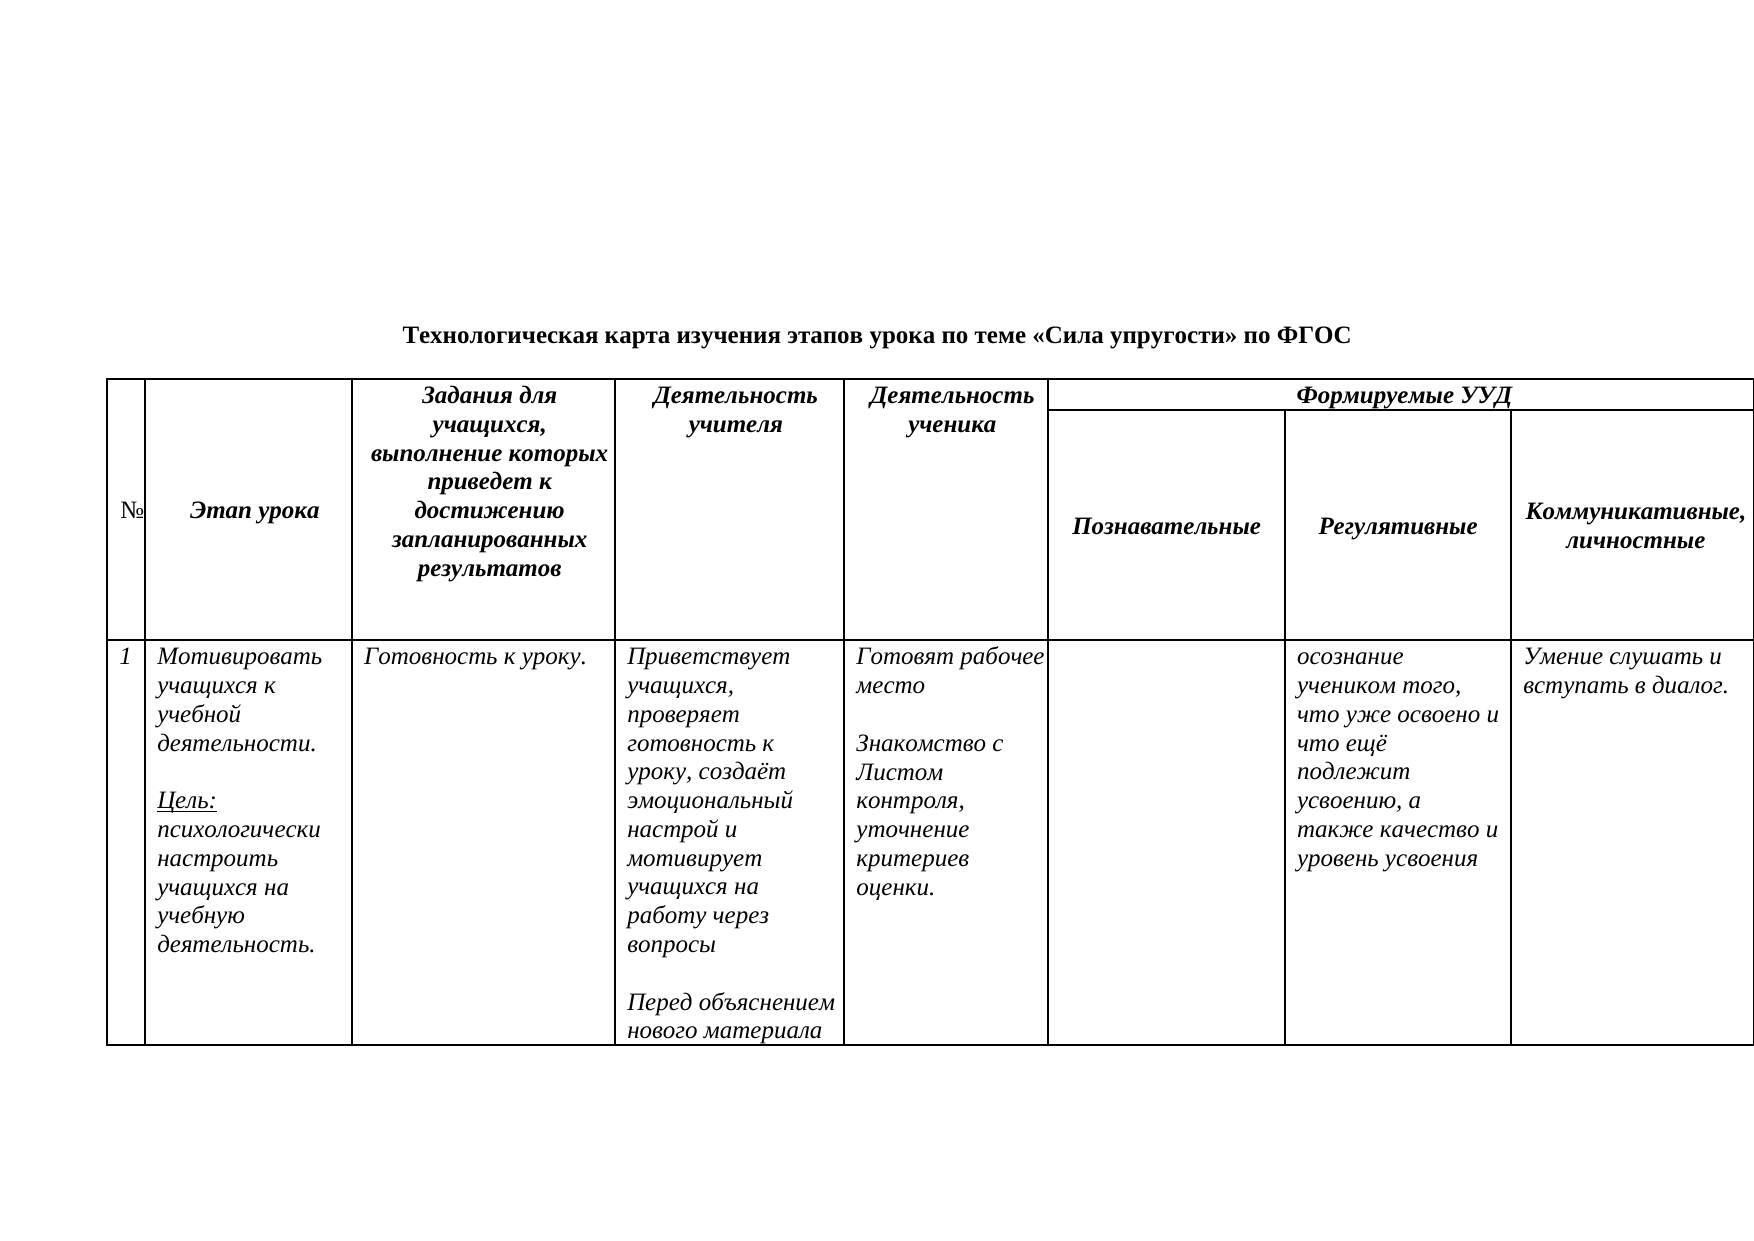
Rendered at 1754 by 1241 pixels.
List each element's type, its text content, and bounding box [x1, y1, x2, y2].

table_cell Регулятивные [1286, 411, 1510, 639]
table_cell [1512, 641, 1753, 1044]
table_header № [108, 380, 144, 639]
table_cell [1286, 641, 1510, 1044]
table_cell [845, 641, 1047, 1044]
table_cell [616, 641, 843, 1044]
table_header Задания для учащихся, выполнение которых приведет к достижению запланированных результатов [353, 380, 614, 639]
table_cell Коммуникативные, личностные [1512, 411, 1753, 639]
table_cell [1049, 641, 1284, 1044]
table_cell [146, 641, 351, 1044]
table_cell Готовность к уроку. [353, 641, 614, 1044]
table_cell Познавательные [1049, 411, 1284, 639]
text Технологическая карта изучения этапов урока по теме «Сила упругости» по ФГОС [118, 320, 1636, 349]
table_cell 1 [108, 641, 144, 1044]
table_header Деятельность ученика [845, 380, 1047, 639]
table_header Деятельность учителя [616, 380, 843, 639]
table_header Этап урока [146, 380, 351, 639]
table_header Формируемые УУД [1049, 380, 1753, 409]
